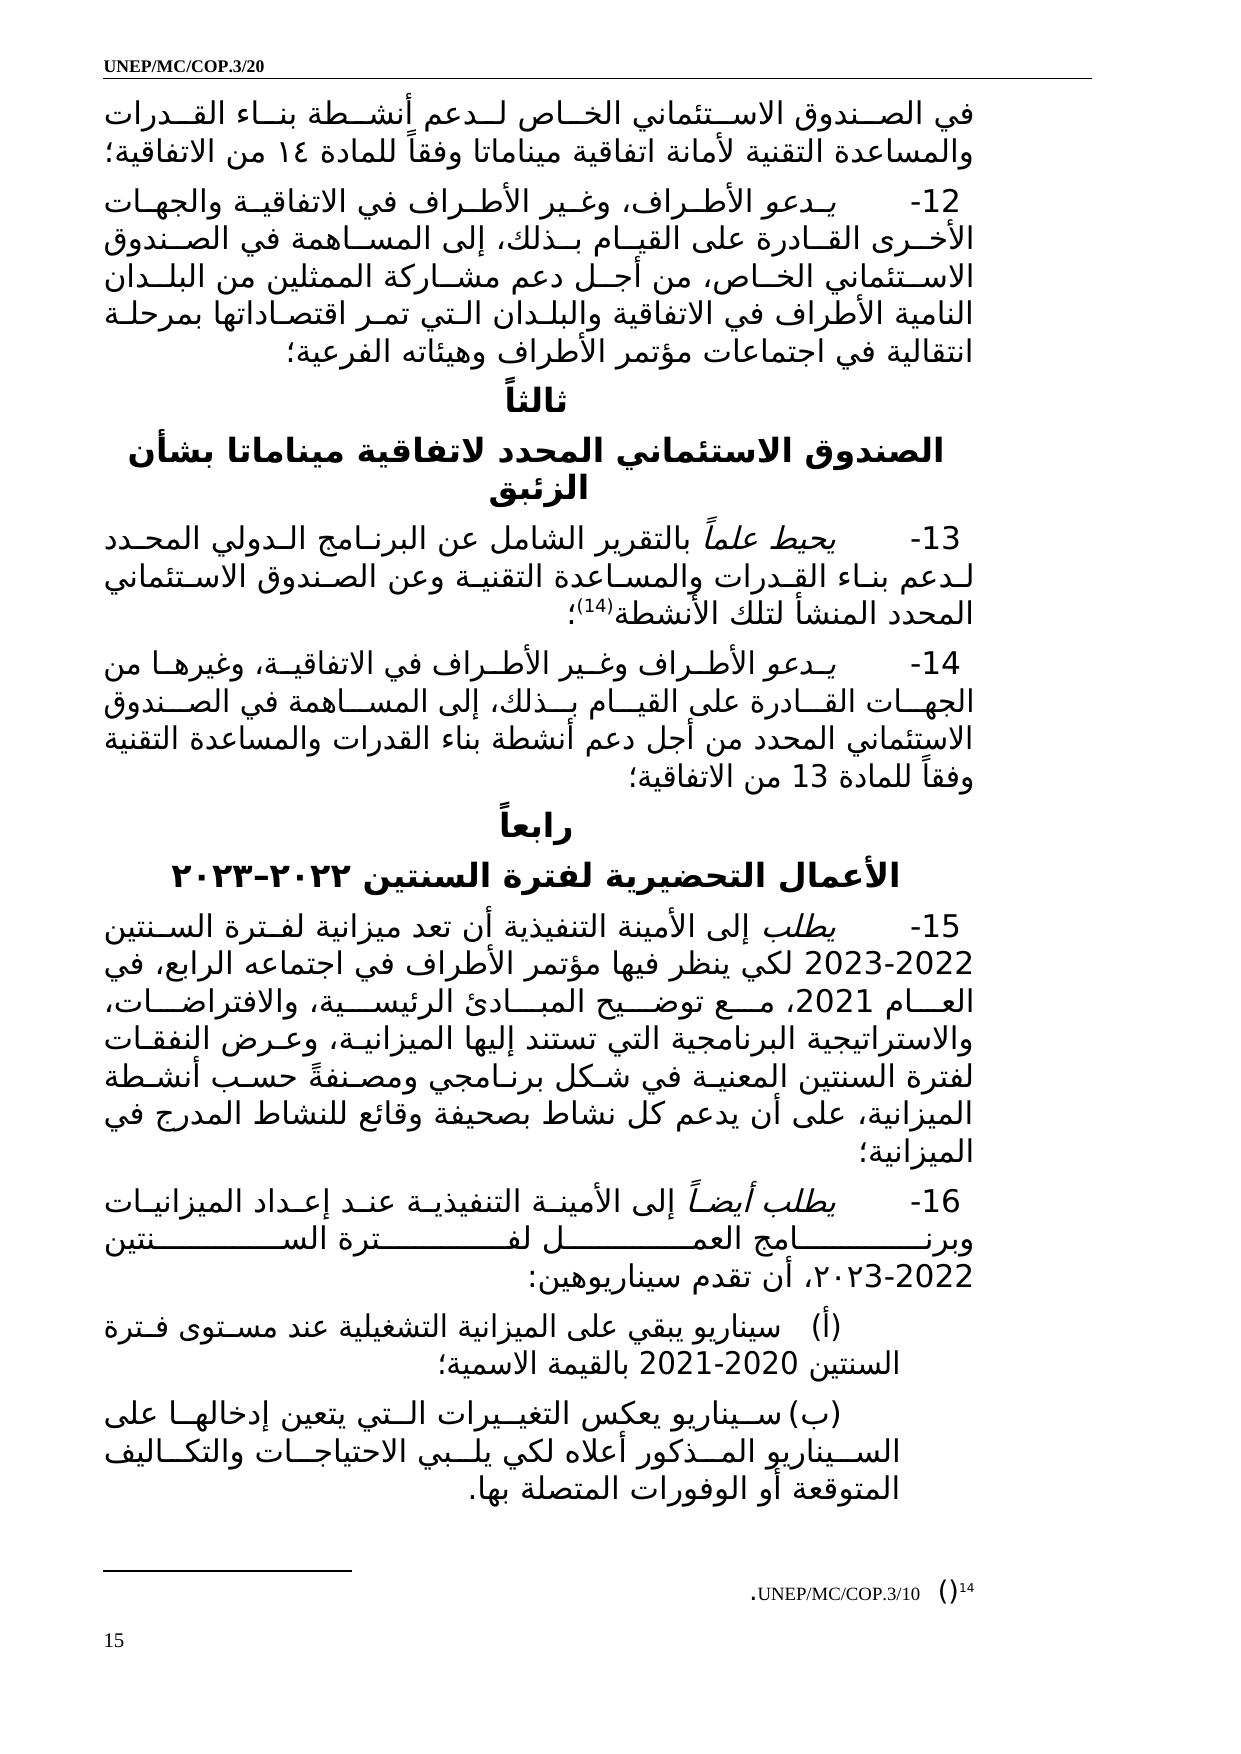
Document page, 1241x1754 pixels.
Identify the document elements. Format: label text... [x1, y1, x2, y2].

title الصندوق الاستئماني المحدد لاتفاقية ميناماتا بشأن الزئبق [103, 432, 974, 507]
list يطلب إلى الأمينة التنفيذية أن تعد ميزانية لفترة السنتين 2022-2023 لكي ينظر فيها مؤتمر الأطراف في اجتماعه الرابع، في العام 2021، مع توضيح المبادئ الرئيسية، والافتراضات، والاستراتيجية البرنامجية التي تستند إليها الميزانية، وعرض النفقات لفترة السنتين المعنية في شكل برنامجي ومصنفةً حسب أنشطة الميزانية، على أن يدعم كل نشاط بصحيفة وقائع للنشاط المدرج في الميزانية؛ [103, 907, 974, 1169]
list (أ) سيناريو يبقي على الميزانية التشغيلية عند مستوى فترة السنتين 2020-2021 بالقيمة الاسمية؛ [103, 1307, 901, 1382]
list يدعو الأطراف، وغير الأطراف في الاتفاقية والجهات الأخرى القادرة على القيام بذلك، إلى المساهمة في الصندوق الاستئماني الخاص، من أجل دعم مشاركة الممثلين من البلدان النامية الأطراف في الاتفاقية والبلدان التي تمر اقتصاداتها بمرحلة انتقالية في اجتماعات مؤتمر الأطراف وهيئاته الفرعية؛ [103, 182, 974, 369]
list يحيط علماً بالتقرير الشامل عن البرنامج الدولي المحدد لدعم بناء القدرات والمساعدة التقنية وعن الصندوق الاستئماني المحدد المنشأ لتلك الأنشطة()؛ [103, 519, 974, 632]
text رابعاً [103, 807, 974, 844]
list (ب) سيناريو يعكس التغييرات التي يتعين إدخالها على السيناريو المذكور أعلاه لكي يلبي الاحتياجات والتكاليف المتوقعة أو الوفورات المتصلة بها. [103, 1394, 901, 1507]
list يدعو الأطراف وغير الأطراف في الاتفاقية، وغيرها من الجهات القادرة على القيام بذلك، إلى المساهمة في الصندوق الاستئماني المحدد من أجل دعم أنشطة بناء القدرات والمساعدة التقنية وفقاً للمادة 13 من الاتفاقية؛ [103, 644, 974, 794]
text ثالثاً [103, 382, 974, 419]
list يطلب أيضاً إلى الأمينة التنفيذية عند إعداد الميزانيات وبرنامج العمل لفترة السنتين 2022-٢٠٢3، أن تقدم سيناريوهين: [103, 1182, 974, 1294]
title الأعمال التحضيرية لفترة السنتين ٢٠٢٢–٢٠٢٣ [103, 857, 974, 894]
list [103, 94, 974, 169]
